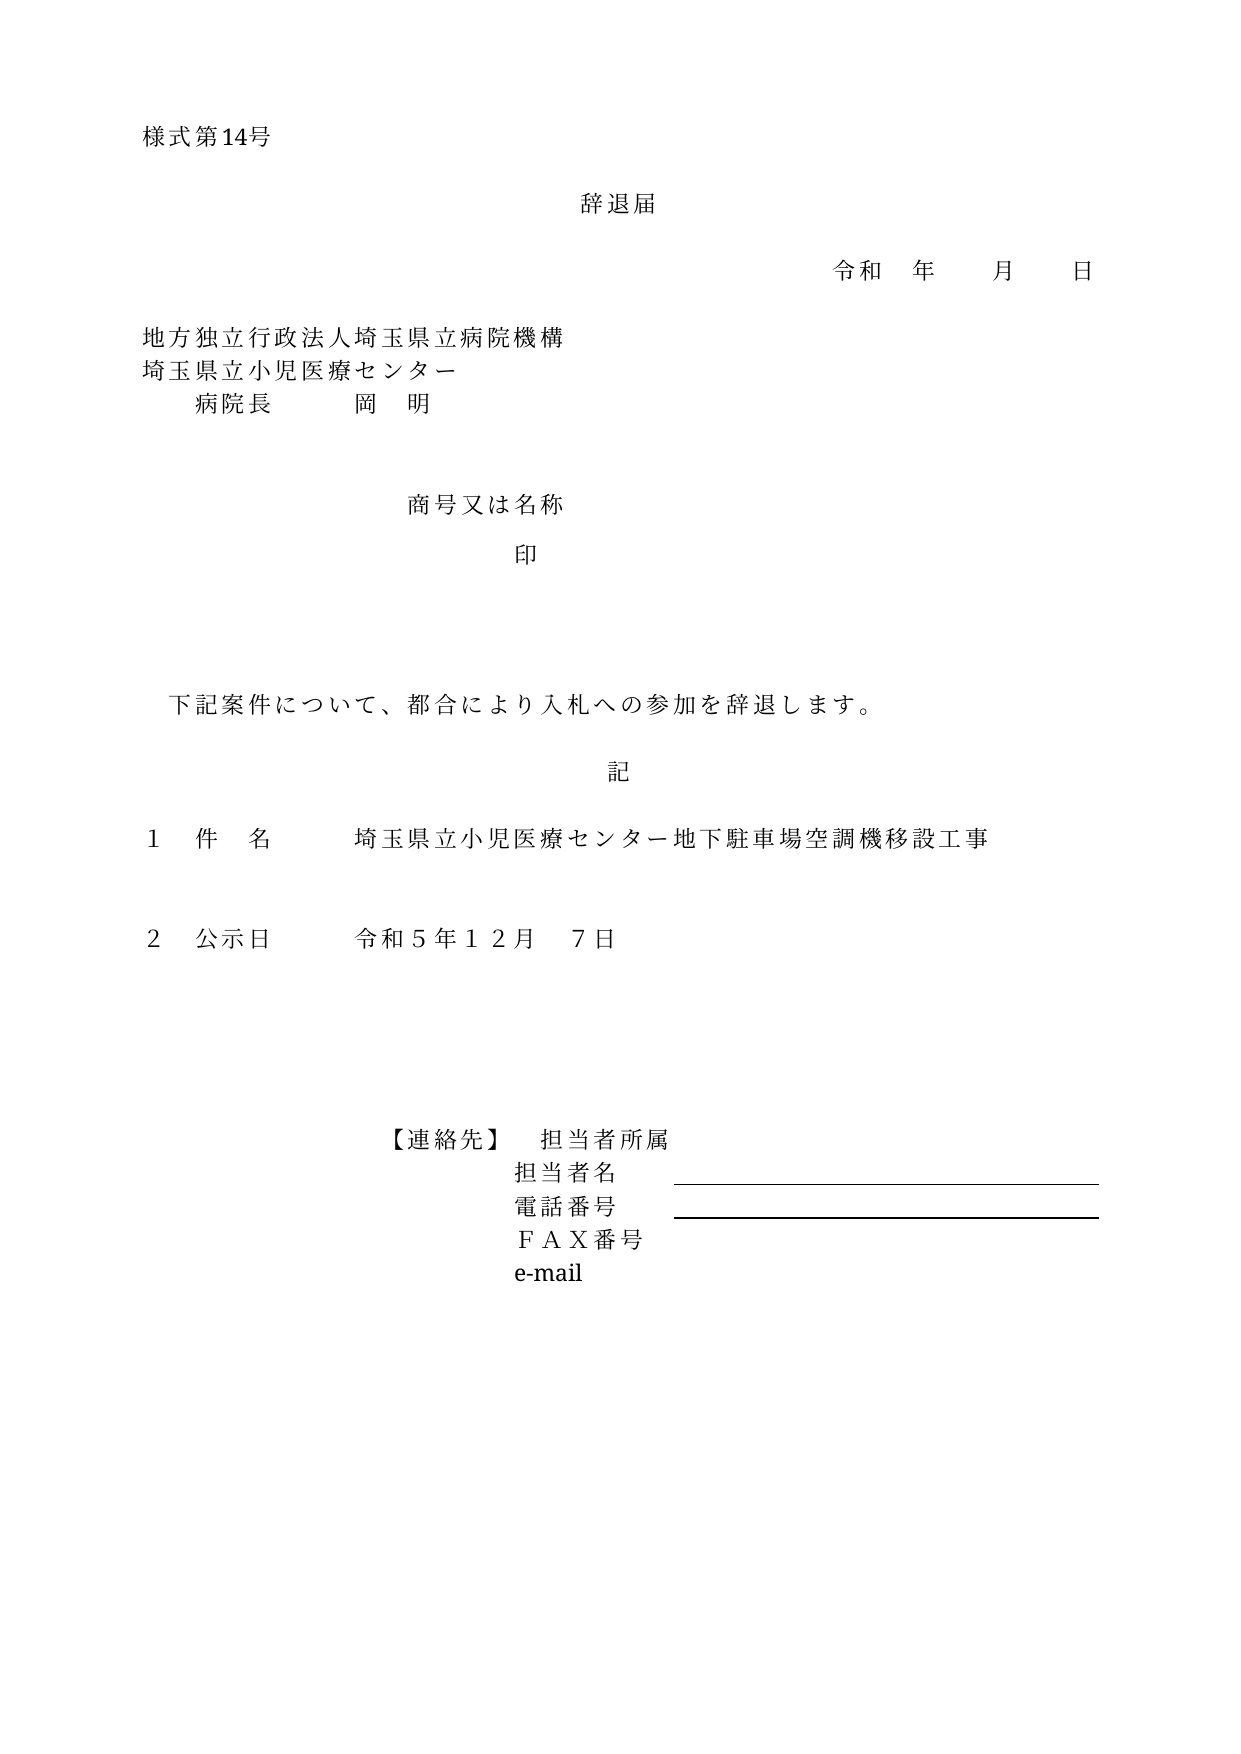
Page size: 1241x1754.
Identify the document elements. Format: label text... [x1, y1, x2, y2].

text 商号又は名称 [142, 487, 1098, 520]
text 下記案件について、都合により入札への参加を辞退します。 [142, 687, 1098, 721]
text 令和 年 月 日 [142, 252, 1098, 286]
text 電話番号 [142, 1189, 1098, 1222]
text e-mail [142, 1256, 1073, 1289]
text ２ 公示日 令和５年１２月 ７日 [142, 921, 1098, 955]
text 病院長 岡 明 [142, 386, 1098, 420]
text １ 件 名 埼玉県立小児医療センター地下駐車場空調機移設工事 [142, 821, 1098, 854]
text 埼玉県立小児医療センター [142, 353, 1098, 386]
text 辞退届 [142, 186, 1098, 219]
text 様式第14号 [142, 119, 1098, 152]
text 印 [142, 520, 1098, 587]
text 地方独立行政法人埼玉県立病院機構 [142, 319, 1098, 353]
text 記 [142, 754, 1098, 787]
text 【連絡先】 担当者所属 [142, 1122, 1098, 1155]
text 担当者名 [142, 1155, 1098, 1189]
text ＦＡＸ番号 [142, 1222, 1073, 1256]
